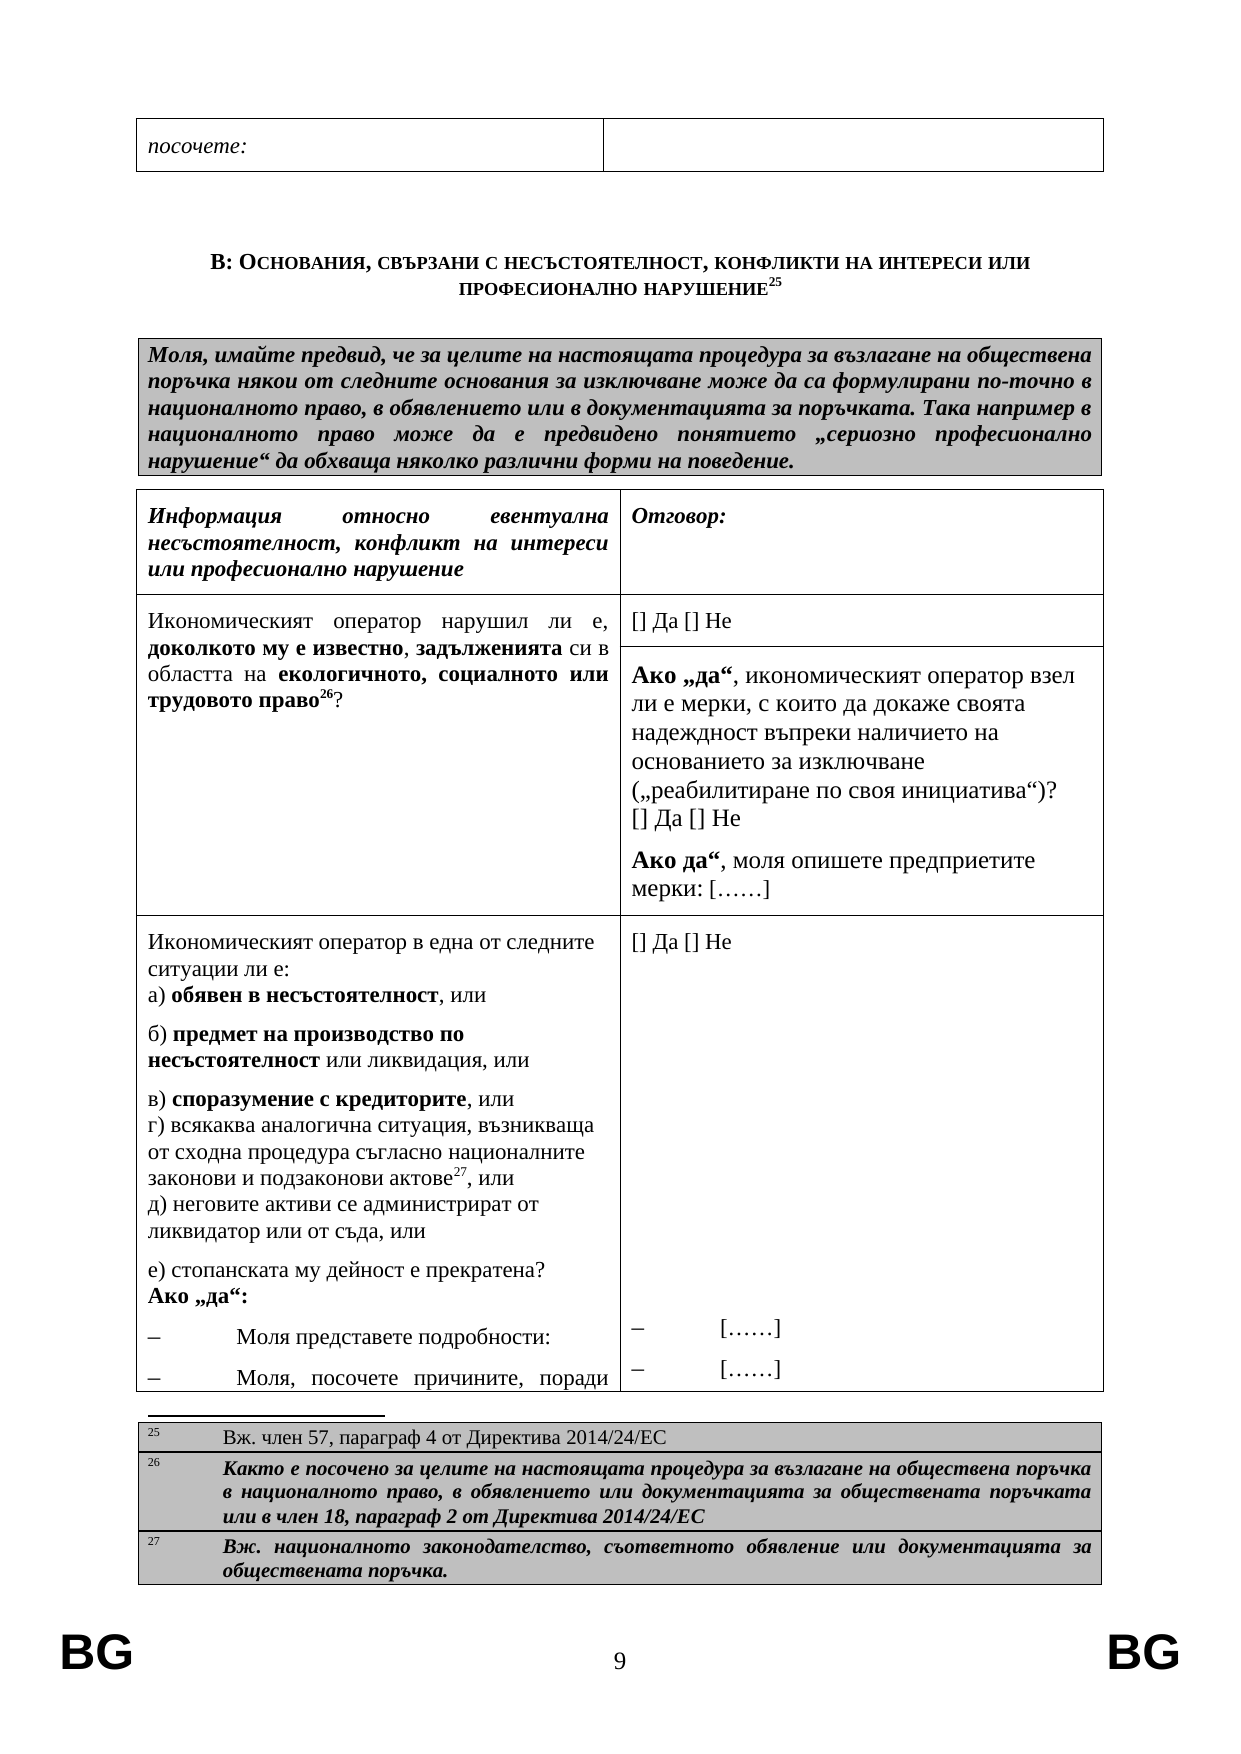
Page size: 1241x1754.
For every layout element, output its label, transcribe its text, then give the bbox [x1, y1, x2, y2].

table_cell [604, 119, 1103, 171]
table_cell Ако „да“, икономическият оператор взел ли е мерки, с които да докаже своята надеждност въпреки наличието на основанието за изключване („реабилитиране по своя инициатива“)? [] Да [] Не Ако да“, моля опишете предприетите мерки: [……] [621, 647, 1103, 915]
table_header Отговор: [621, 490, 1103, 594]
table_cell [137, 916, 620, 1391]
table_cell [137, 119, 603, 171]
table_cell Икономическият оператор нарушил ли е, доколкото му е известно, задълженията си в областта на екологичното, социалното или трудовото право? [137, 595, 620, 915]
table_header Информация относно евентуална несъстоятелност, конфликт на интереси или професионално нарушение [137, 490, 620, 594]
title В: Основания, свързани с несъстоятелност, конфликти на интереси или професионално нарушение [148, 248, 1093, 301]
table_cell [621, 916, 1103, 1391]
text Моля, имайте предвид, че за целите на настоящата процедура за възлагане на обществена поръчка някои от следните основания за изключване може да са формулирани по-точно в националното право, в обявлението или в документацията за поръчката. Така например в националното право може да е предвидено понятието „сериозно професионално нарушение“ да обхваща няколко различни форми на поведение. [139, 339, 1101, 475]
table_cell [] Да [] Не [621, 595, 1103, 646]
